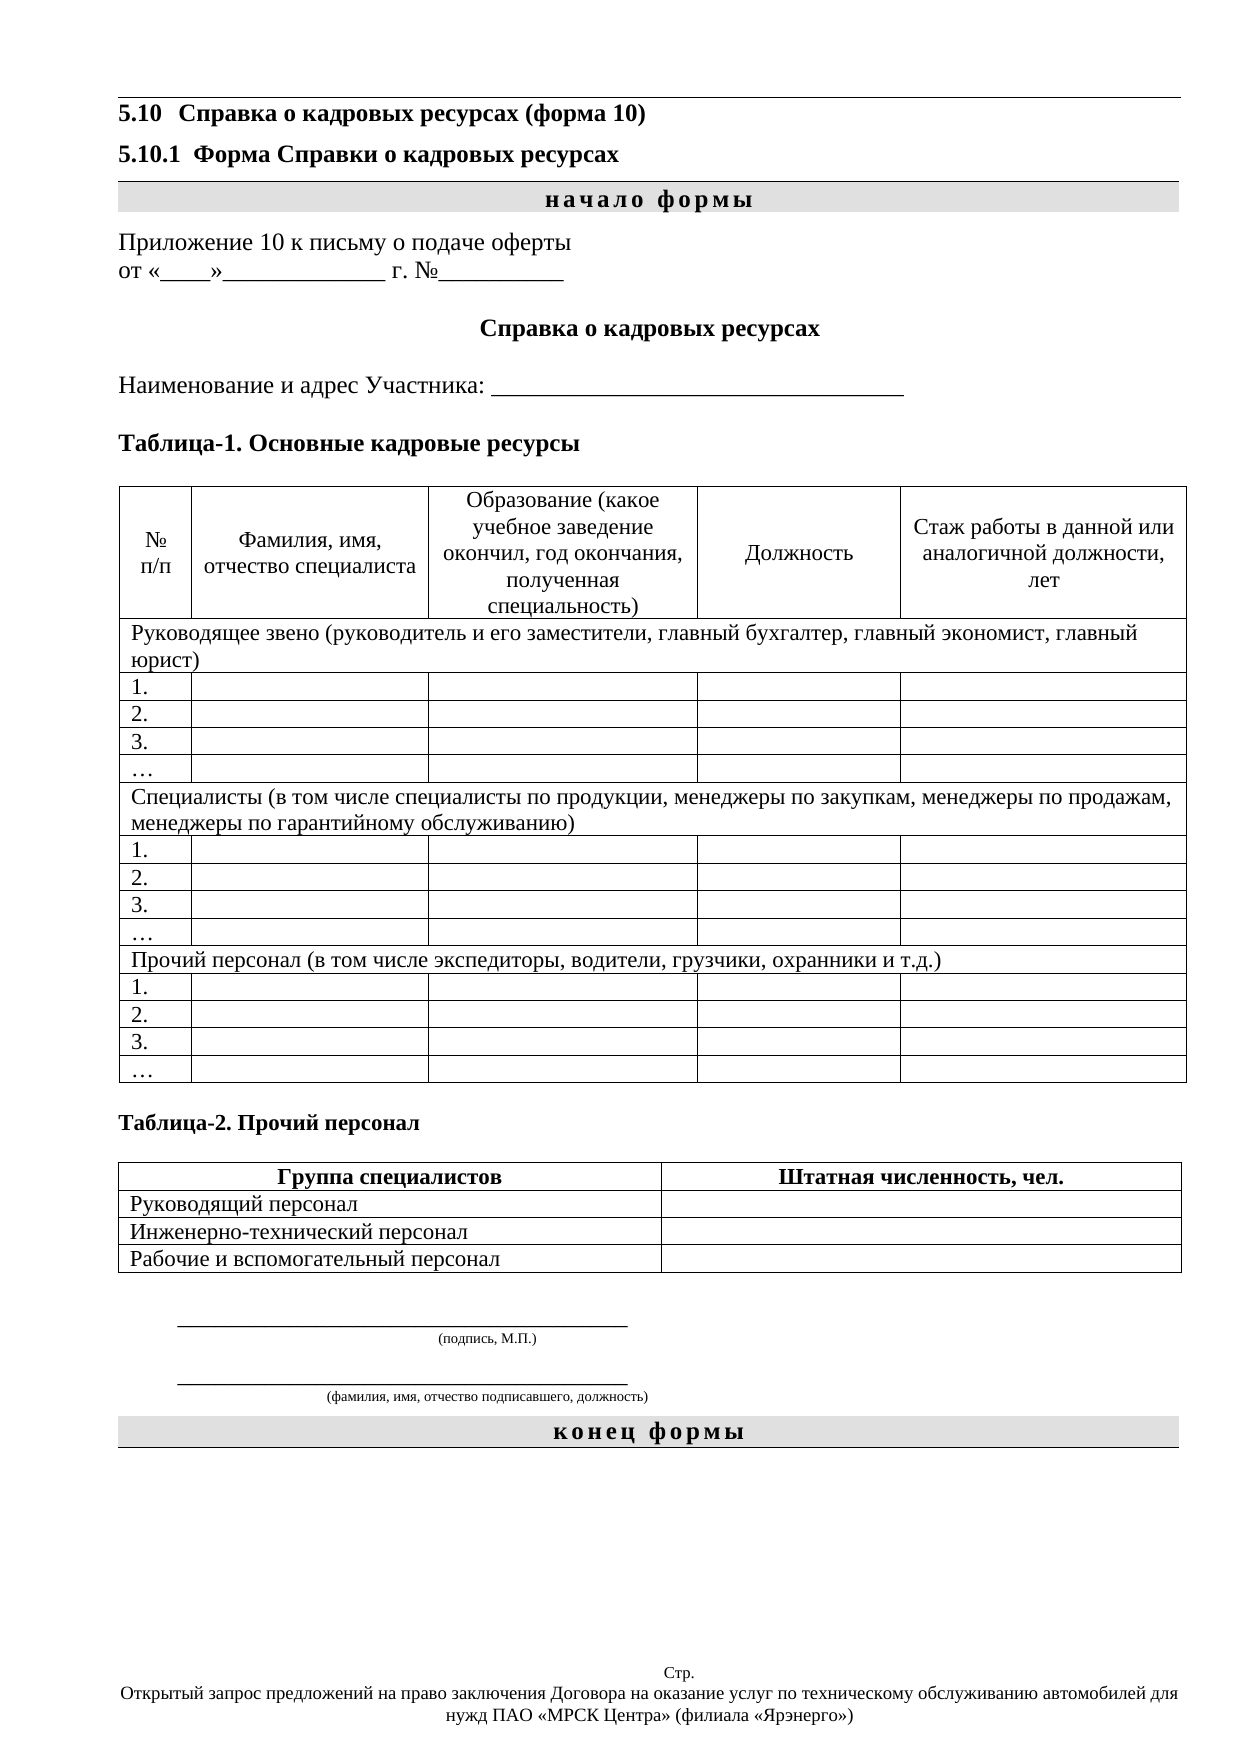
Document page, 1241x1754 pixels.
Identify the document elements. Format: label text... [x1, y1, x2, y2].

table_cell [901, 836, 1186, 863]
text ____________________________________ [118, 1301, 1181, 1330]
table_cell [698, 1028, 900, 1054]
table_cell [698, 891, 900, 918]
table_cell [120, 1001, 191, 1027]
table_cell [429, 1001, 697, 1027]
table_cell [901, 974, 1186, 1000]
table_cell [698, 673, 900, 699]
table_cell [429, 755, 697, 782]
table_cell [192, 1028, 428, 1054]
table_cell [120, 701, 191, 727]
table_cell Руководящий персонал [119, 1191, 661, 1217]
table_cell [901, 755, 1186, 782]
text ____________________________________ [118, 1359, 1181, 1388]
table_cell [429, 919, 697, 945]
table_header Группа специалистов [119, 1163, 661, 1189]
text Наименование и адрес Участника: _________________________________ [118, 371, 1181, 399]
table_header Фамилия, имя, отчество специалиста [192, 487, 428, 618]
table_cell … [120, 755, 191, 782]
subtitle Справка о кадровых ресурсах (форма 10) [118, 98, 1181, 127]
table_cell [698, 836, 900, 863]
table_cell [120, 728, 191, 754]
table_cell [192, 673, 428, 699]
table_cell [662, 1245, 1181, 1272]
table_cell [698, 755, 900, 782]
table_cell [429, 673, 697, 699]
table_cell [192, 1056, 428, 1082]
table_header Должность [698, 487, 900, 618]
table_cell [698, 728, 900, 754]
table_cell [120, 836, 191, 863]
table_cell [698, 1001, 900, 1027]
table_cell [192, 891, 428, 918]
table_cell [698, 974, 900, 1000]
table_header Стаж работы в данной или аналогичной должности, лет [901, 487, 1186, 618]
text Таблица-1. Основные кадровые ресурсы [118, 428, 1181, 457]
table_cell [429, 836, 697, 863]
text Таблица-2. Прочий персонал [118, 1109, 1181, 1136]
table_header Образование (какое учебное заведение окончил, год окончания, полученная специальность) [429, 487, 697, 618]
table_cell Специалисты (в том числе специалисты по продукции, менеджеры по закупкам, менеджеры по продажам, менеджеры по гарантийному обслуживанию) [120, 783, 1186, 835]
text конец формы [118, 1416, 1179, 1447]
table_cell [901, 891, 1186, 918]
table_cell [120, 891, 191, 918]
table_cell [698, 864, 900, 890]
table_cell [901, 919, 1186, 945]
table_cell [901, 1028, 1186, 1054]
table_cell Инженерно-технический персонал [119, 1218, 661, 1244]
table_cell [192, 919, 428, 945]
table_cell … [120, 919, 191, 945]
table_cell [192, 728, 428, 754]
table_cell [429, 1056, 697, 1082]
table_cell [429, 974, 697, 1000]
text Приложение 10 к письму о подаче оферты от «____»_____________ г. №__________ [118, 227, 1181, 284]
table_cell [901, 1056, 1186, 1082]
table_cell [192, 701, 428, 727]
table_cell [901, 728, 1186, 754]
table_cell [192, 864, 428, 890]
text начало формы [118, 182, 1179, 212]
table_cell [120, 1028, 191, 1054]
table_cell [429, 891, 697, 918]
table_cell [120, 864, 191, 890]
table_cell [192, 836, 428, 863]
table_cell Прочий персонал (в том числе экспедиторы, водители, грузчики, охранники и т.д.) [120, 946, 1186, 972]
table_cell Рабочие и вспомогательный персонал [119, 1245, 661, 1272]
table_cell [662, 1218, 1181, 1244]
table_cell [901, 673, 1186, 699]
table_header № п/п [120, 487, 191, 618]
table_header Штатная численность, чел. [662, 1163, 1181, 1189]
table_cell Руководящее звено (руководитель и его заместители, главный бухгалтер, главный экономист, главный юрист) [120, 619, 1186, 672]
table_cell [662, 1191, 1181, 1217]
table_cell [120, 673, 191, 699]
table_cell [429, 1028, 697, 1054]
table_cell [120, 974, 191, 1000]
table_cell [698, 1056, 900, 1082]
table_cell [901, 864, 1186, 890]
text (подпись, М.П.) [118, 1330, 797, 1359]
text (фамилия, имя, отчество подписавшего, должность) [118, 1388, 797, 1416]
table_cell [901, 1001, 1186, 1027]
table_cell [429, 864, 697, 890]
table_cell [192, 1001, 428, 1027]
table_cell … [120, 1056, 191, 1082]
table_cell [429, 701, 697, 727]
table_cell [429, 728, 697, 754]
text Справка о кадровых ресурсах [118, 313, 1181, 342]
table_cell [192, 974, 428, 1000]
table_cell [901, 701, 1186, 727]
subtitle Форма Справки о кадровых ресурсах [118, 139, 1181, 168]
table_cell [192, 755, 428, 782]
table_cell [698, 701, 900, 727]
table_cell [698, 919, 900, 945]
